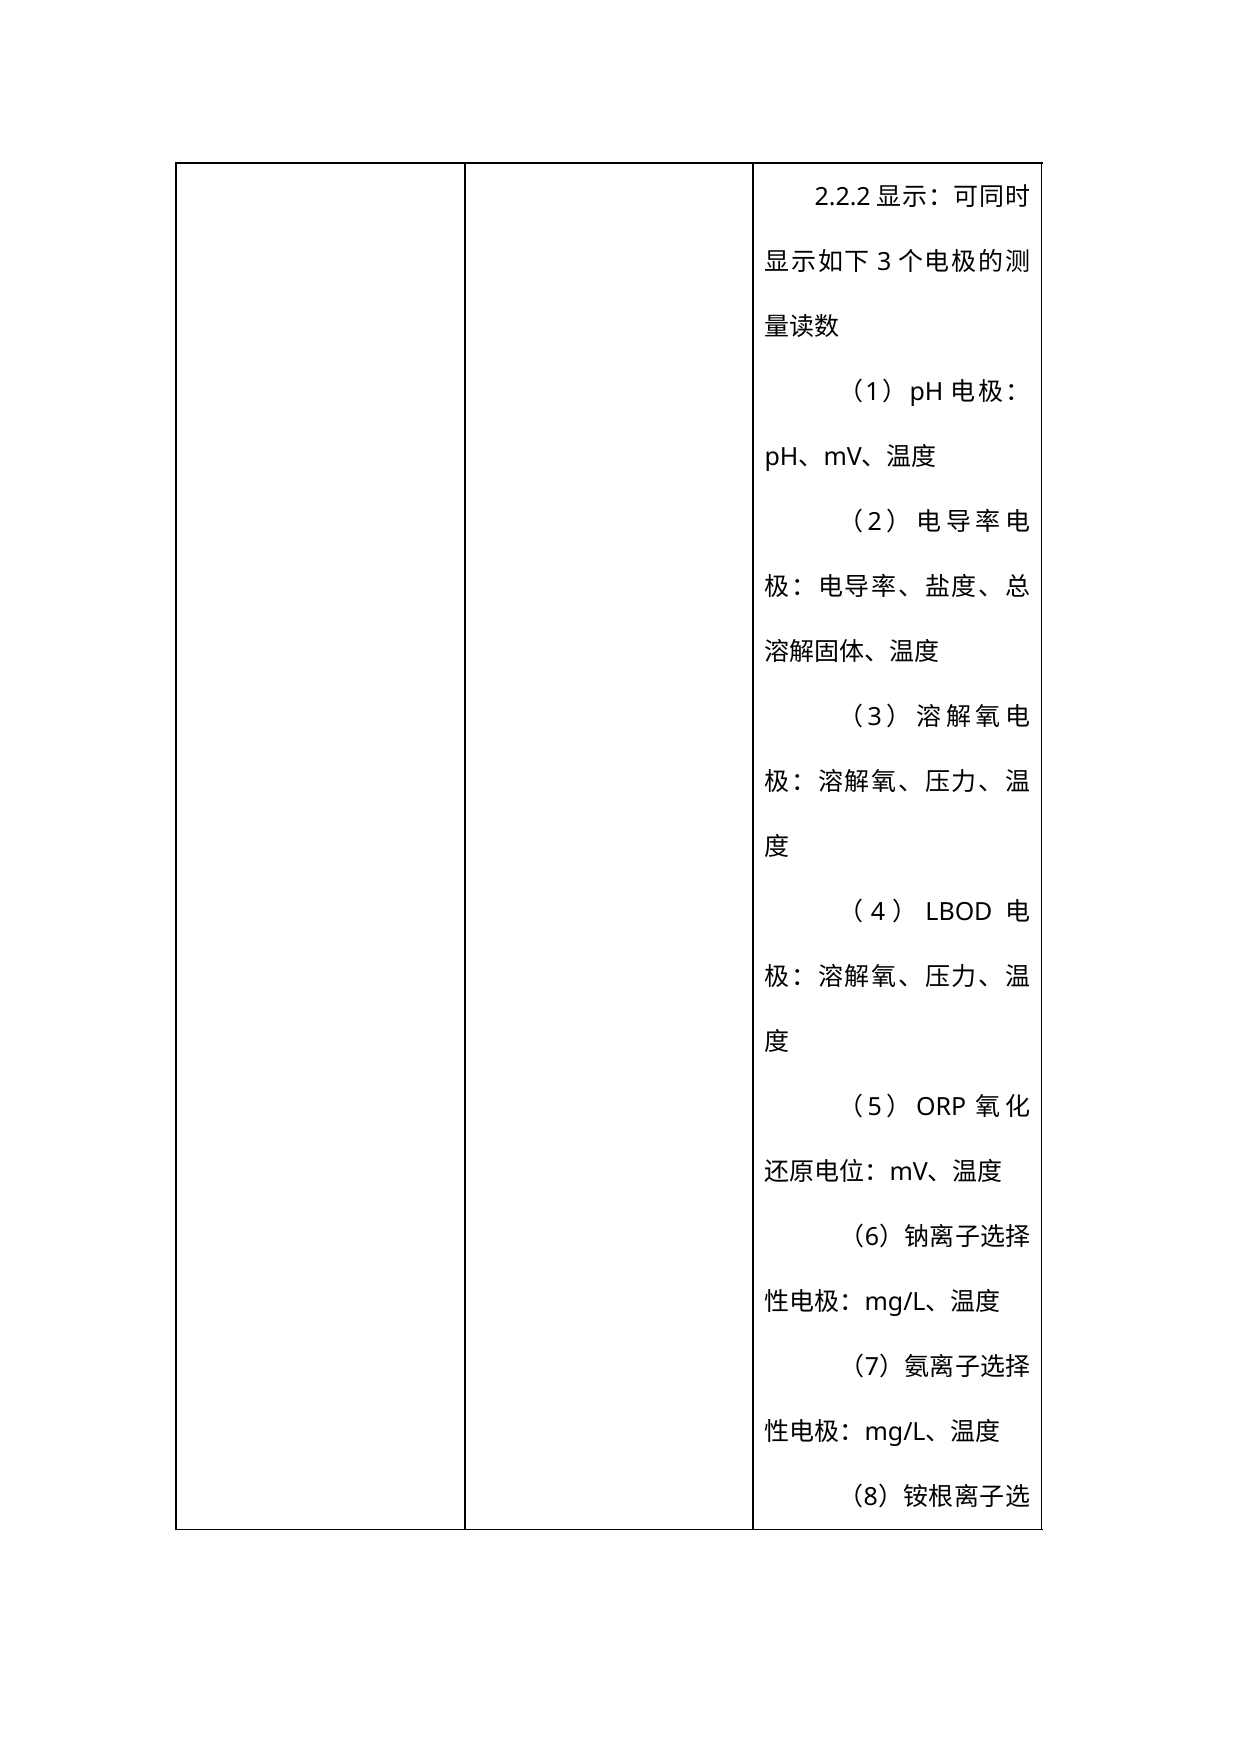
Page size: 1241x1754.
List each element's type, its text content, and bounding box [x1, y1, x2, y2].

table_cell [466, 164, 752, 1528]
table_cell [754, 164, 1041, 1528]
table_cell 1 [177, 164, 464, 1528]
